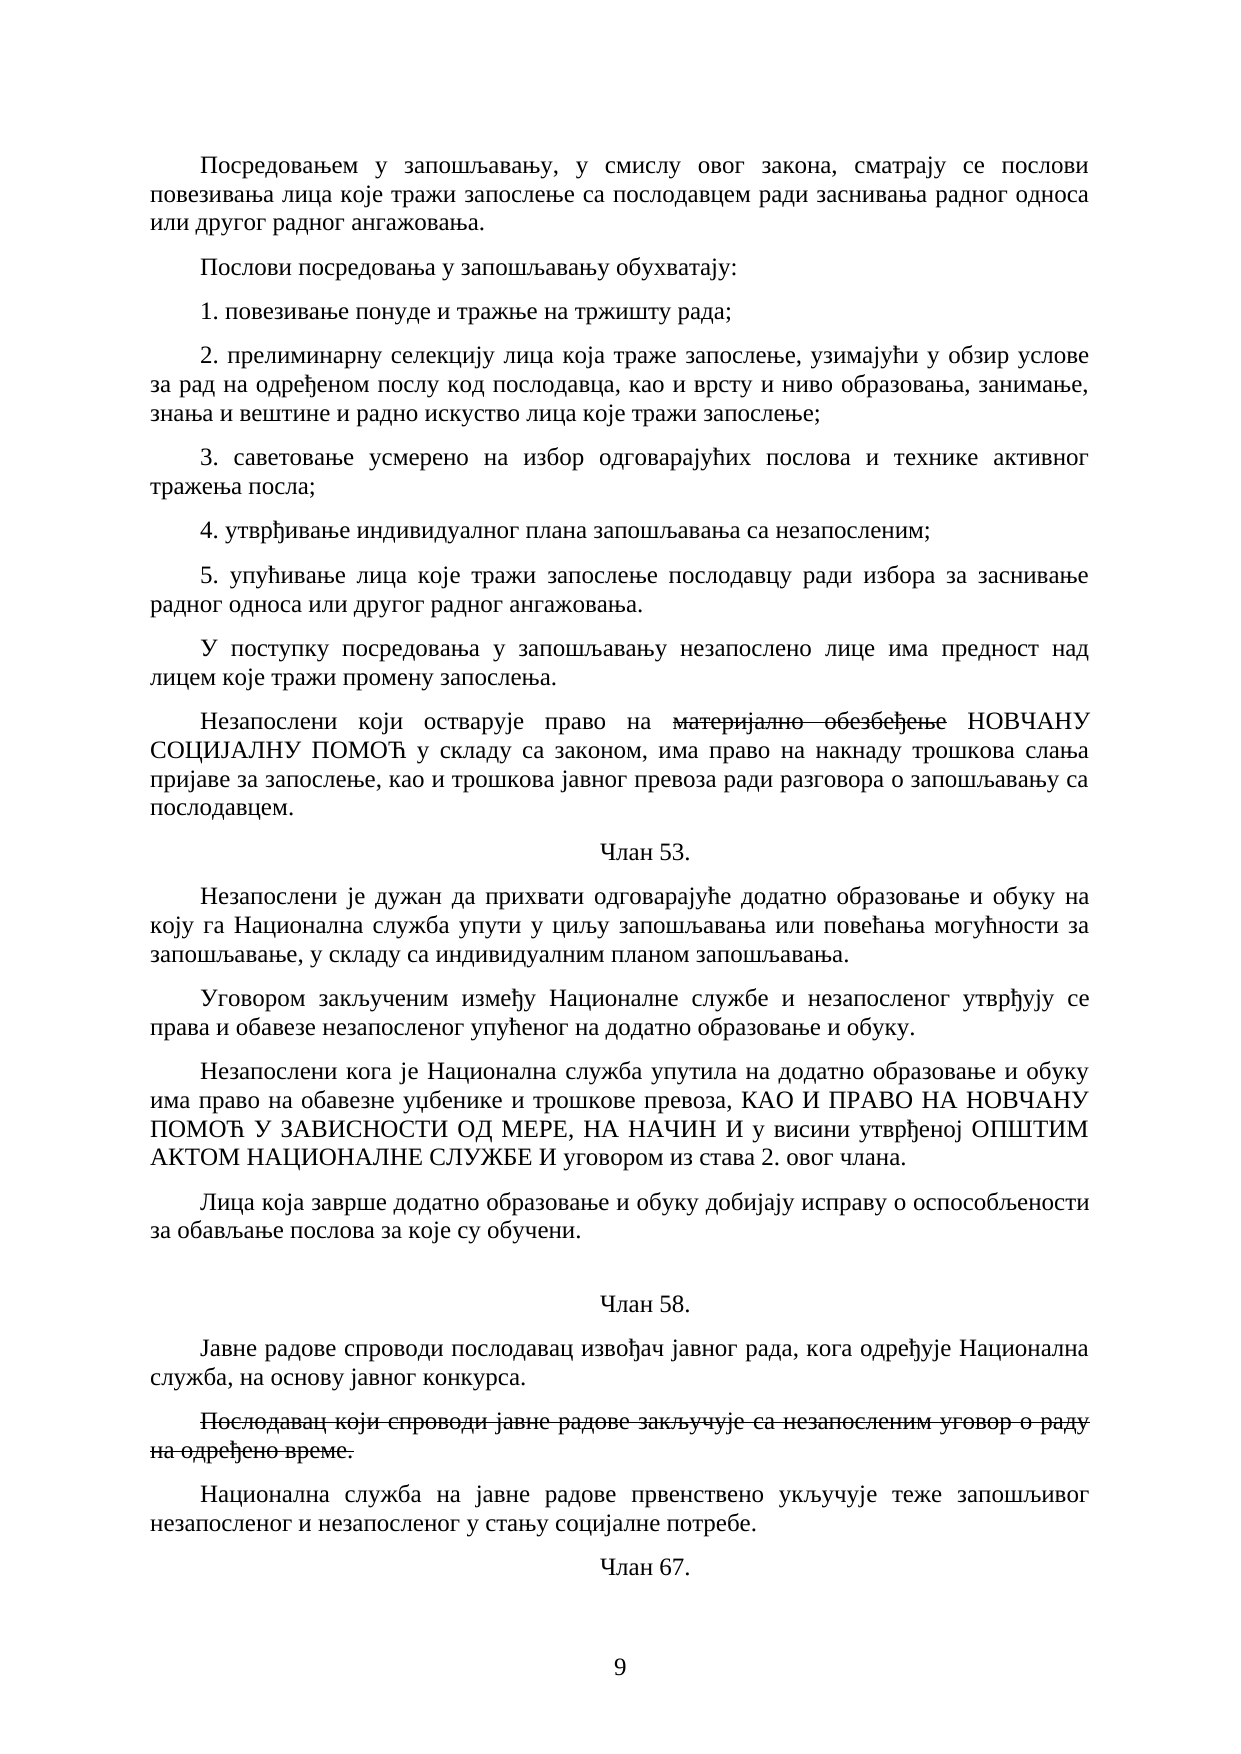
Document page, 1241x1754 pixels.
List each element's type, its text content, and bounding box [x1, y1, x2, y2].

text Незапослени који остварује право на материјално обезбеђење НОВЧАНУ СОЦИЈАЛНУ ПОМОЋ у складу са законом, има право на накнаду трошкова слања пријаве за запослење, као и трошкова јавног превоза ради разговора о запошљавању са послодавцем. [150, 706, 1090, 821]
text Јавне радове спроводи послодавац извођач јавног рада, кога одређује Национална служба, на основу јавног конкурса. [150, 1333, 1090, 1391]
text Послодавац који спроводи јавне радове закључује са незапосленим уговор о раду на одређено време. [150, 1406, 1090, 1464]
text Члан 53. [150, 837, 1090, 866]
text Национална служба на јавне радове првенствено укључује теже запошљивог незапосленог и незапосленог у стању социјалне потребе. [150, 1479, 1090, 1537]
text Посредовањем у запошљавању, у смислу овог закона, сматрају се послови повезивања лица које тражи запослење са послодавцем ради заснивања радног односа или другог радног ангажовања. [150, 150, 1090, 236]
text Члан 58. [150, 1289, 1090, 1317]
text Послови посредовања у запошљавању обухватају: [150, 252, 1090, 281]
text Незапослени је дужан да прихвати одговарајуће додатно образовање и обуку на коју га Национална служба упути у циљу запошљавања или повећања могућности за запошљавање, у складу са индивидуалним планом запошљавања. [150, 881, 1090, 967]
text Лица која заврше додатно образовање и обуку добијају исправу о оспособљености за обављање послова за које су обучени. [150, 1187, 1090, 1244]
text 4. утврђивање индивидуалног плана запошљавања са незапосленим; [150, 516, 1090, 544]
text 3. саветовање усмерено на избор одговарајућих послова и технике активног тражења посла; [150, 442, 1090, 500]
text 1. повезивање понуде и тражње на тржишту рада; [150, 296, 1090, 325]
text У поступку посредовања у запошљавању незапослено лице има предност над лицем које тражи промену запослења. [150, 633, 1090, 691]
text Незапослени кога је Национална служба упутила на додатно образовање и обуку има право на обавезне уџбенике и трошкове превоза, КАО И ПРАВО НА НОВЧАНУ ПОМОЋ У ЗАВИСНОСТИ ОД МЕРЕ, НА НАЧИН И у висини утврђеној ОПШТИМ АКТОМ НАЦИОНАЛНЕ СЛУЖБЕ И уговором из става 2. овог члана. [150, 1056, 1090, 1171]
text 2. прелиминарну селекцију лица која траже запослење, узимајући у обзир услове за рад на одређеном послу код послодавца, као и врсту и ниво образовања, занимање, знања и вештине и радно искуство лица које тражи запослење; [150, 341, 1090, 427]
text Члан 67. [150, 1552, 1090, 1581]
text 5. упућивање лица које тражи запослење послодавцу ради избора за заснивање радног односа или другог радног ангажовања. [150, 560, 1090, 617]
text Уговором закљученим између Националне службе и незапосленог утврђују се права и обавезе незапосленог упућеног на додатно образовање и обуку. [150, 983, 1090, 1041]
